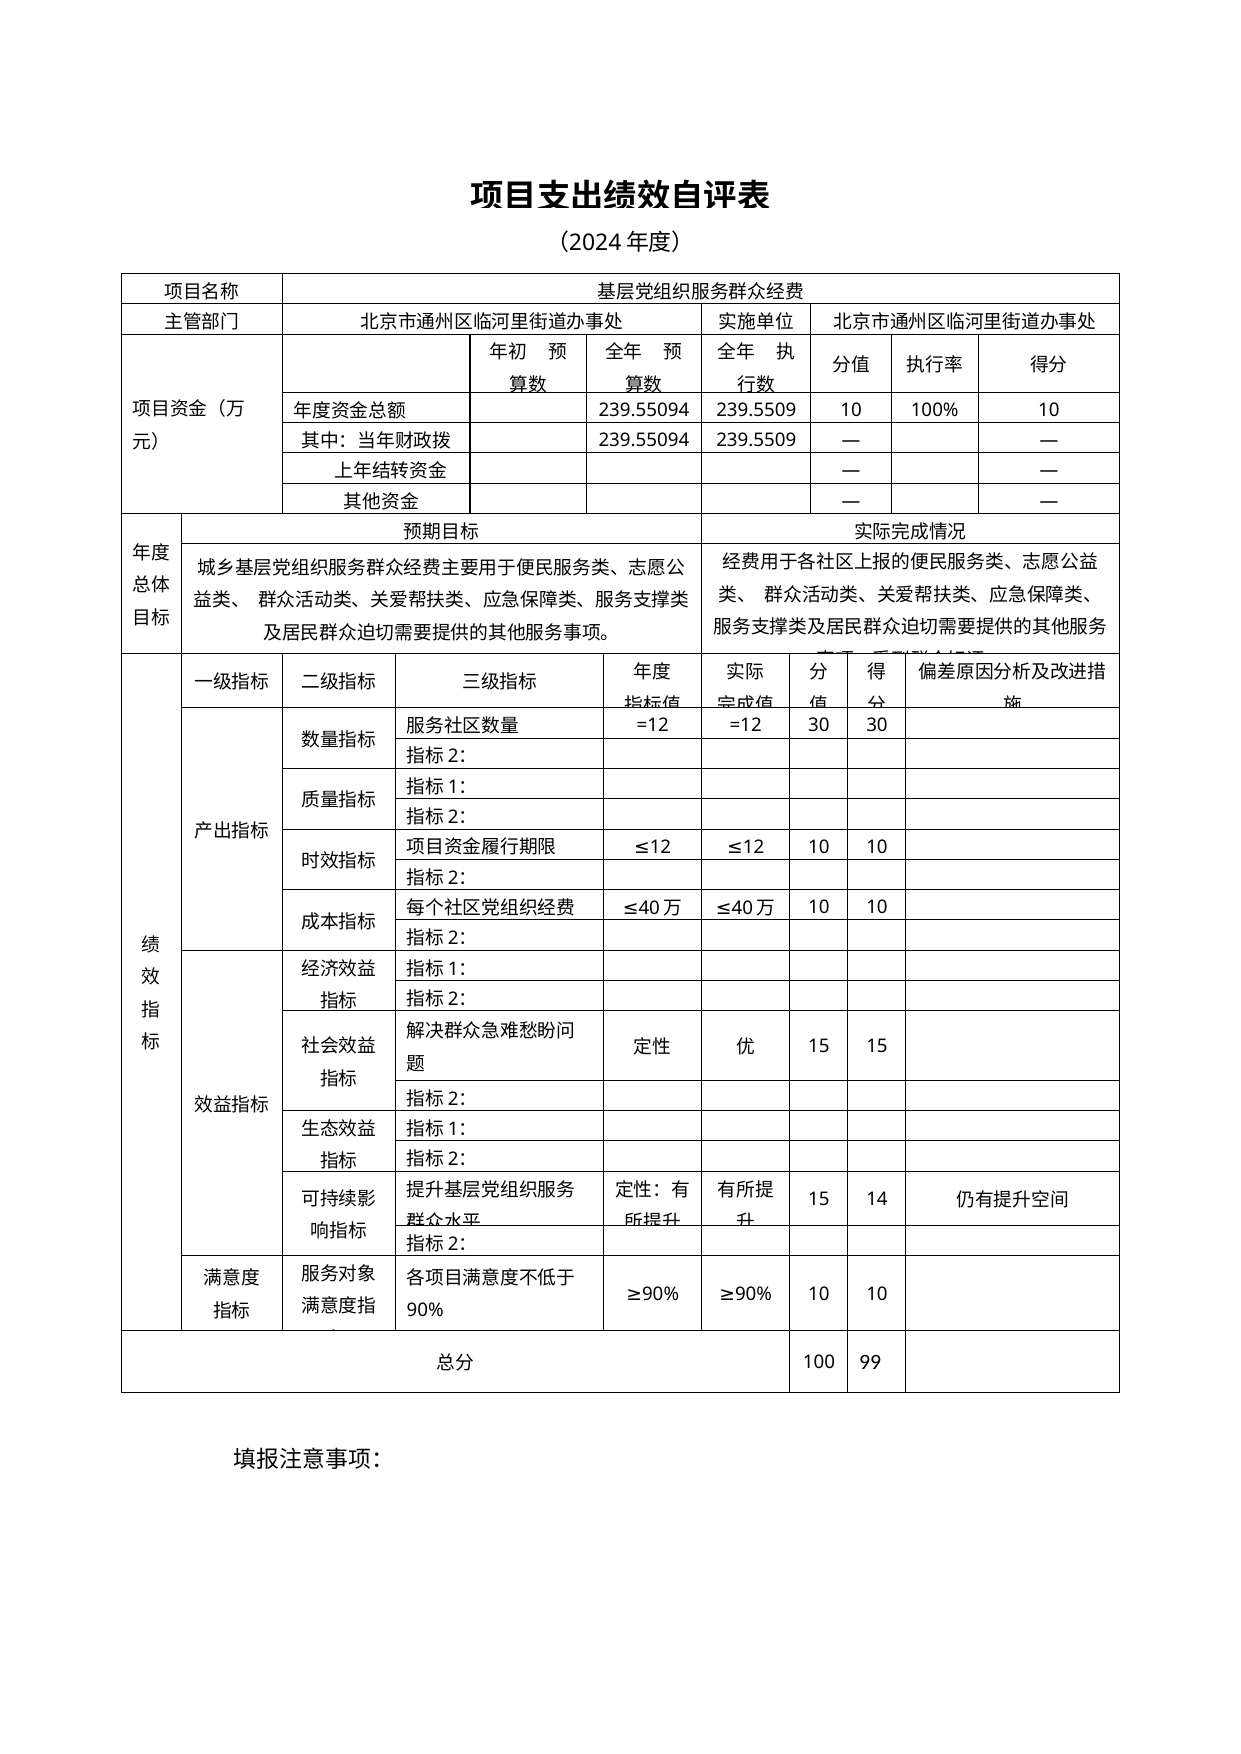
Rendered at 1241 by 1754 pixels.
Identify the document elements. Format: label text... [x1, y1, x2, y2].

table_cell 北京市通州区临河里街道办事处 [811, 304, 1119, 333]
table_cell [702, 739, 789, 768]
table_cell [702, 920, 789, 950]
table_cell ≤40万 [604, 890, 701, 919]
table_cell 指标2： [396, 860, 603, 889]
table_cell [702, 860, 789, 889]
table_cell [848, 739, 905, 768]
table_cell 北京市通州区临河里街道办事处 [283, 304, 701, 333]
table_cell 数量指标 [283, 708, 395, 768]
table_cell 其中：当年财政拨款 [283, 423, 469, 452]
table_cell ≥90% [604, 1256, 701, 1330]
table_cell 10 [848, 830, 905, 859]
table_cell [604, 920, 701, 950]
table_cell 项目名称 [122, 274, 282, 303]
table_cell 效益指标 [182, 951, 282, 1255]
table_cell 社会效益 指标 [283, 1011, 395, 1110]
table_cell — [811, 484, 891, 513]
table_cell 指标2： [396, 920, 603, 950]
table_cell 有所提升 [702, 1172, 789, 1225]
table_cell [702, 484, 810, 513]
table_cell 生态效益 指标 [283, 1111, 395, 1171]
table_cell [702, 981, 789, 1010]
table_cell 10 [790, 890, 847, 919]
table_cell [604, 1111, 701, 1140]
table_cell 10 [811, 393, 891, 422]
table_cell 每个社区党组织经费 [396, 890, 603, 919]
table_cell 239.550942 [702, 393, 810, 422]
table_cell 时效指标 [283, 830, 395, 889]
table_cell =12 [604, 708, 701, 737]
table_cell [906, 1256, 1119, 1330]
table_cell [471, 393, 586, 422]
table_cell [906, 860, 1119, 889]
table_cell 解决群众急难愁盼问题 [396, 1011, 603, 1080]
table_cell [604, 1141, 701, 1171]
table_cell [848, 1141, 905, 1171]
table_cell 预期目标 [182, 514, 701, 543]
table_header 项目支出绩效自评表 [121, 162, 1119, 208]
table_cell [906, 1011, 1119, 1080]
table_cell [906, 1081, 1119, 1110]
table_cell 成本指标 [283, 890, 395, 950]
table_cell [604, 951, 701, 980]
table_cell 服务社区数量 [396, 708, 603, 737]
table_cell 年度总体目标 [122, 514, 181, 653]
table_cell — [811, 423, 891, 452]
table_cell [906, 890, 1119, 919]
table_cell 全年 执行数 [702, 335, 810, 392]
table_cell 指标1： [396, 1111, 603, 1140]
table_cell 其他资金 [283, 484, 469, 513]
table_cell [906, 1111, 1119, 1140]
table_cell 基层党组织服务群众经费 [283, 274, 1119, 303]
table_cell [790, 799, 847, 828]
table_cell 实际 完成值 [702, 654, 789, 707]
table_cell 10 [790, 1256, 847, 1330]
table_cell 仍有提升空间 [906, 1172, 1119, 1225]
table_cell 得分 [979, 335, 1119, 392]
table_cell [604, 1081, 701, 1110]
table_cell 经济效益 指标 [283, 951, 395, 1010]
table_cell 项目资金履行期限 [396, 830, 603, 859]
table_cell [892, 484, 978, 513]
table_cell [471, 484, 586, 513]
table_cell [702, 1141, 789, 1171]
table_cell [471, 453, 586, 483]
table_cell 服务对象满意度指标 [283, 1256, 395, 1330]
table_cell （2024年度） [121, 208, 1119, 273]
table_cell 上年结转资金 [283, 453, 469, 483]
table_cell [906, 739, 1119, 768]
table_cell [906, 981, 1119, 1010]
table_cell 指标2： [396, 799, 603, 828]
table_cell [848, 920, 905, 950]
table_cell [790, 769, 847, 798]
table_cell [906, 799, 1119, 828]
table_cell [848, 1226, 905, 1255]
table_cell [906, 1141, 1119, 1171]
table_cell 99 [848, 1331, 905, 1392]
table_cell [848, 860, 905, 889]
table_cell 三级指标 [396, 654, 603, 707]
table_cell 实施单位 [702, 304, 810, 333]
table_cell 项目资金（万元） [122, 335, 282, 513]
table_cell [906, 708, 1119, 737]
table_cell 指标1： [396, 769, 603, 798]
table_cell [790, 1081, 847, 1110]
table_cell 239.550942 [587, 393, 701, 422]
table_cell — [811, 453, 891, 483]
table_cell [604, 799, 701, 828]
table_cell 分值 [811, 335, 891, 392]
table_cell 239.550942 [702, 423, 810, 452]
table_cell 100 [790, 1331, 847, 1392]
table_cell [892, 453, 978, 483]
table_cell 偏差原因分析及改进措施 [906, 654, 1119, 707]
table_cell 指标2： [396, 739, 603, 768]
table_cell 指标1： [396, 951, 603, 980]
table_cell [906, 769, 1119, 798]
table_cell [906, 830, 1119, 859]
table_cell [604, 981, 701, 1010]
table_cell — [979, 423, 1119, 452]
table_cell 产出指标 [182, 708, 282, 950]
table_cell ≤12 [702, 830, 789, 859]
table_cell 城乡基层党组织服务群众经费主要用于便民服务类、志愿公益类、 群众活动类、关爱帮扶类、应急保障类、服务支撑类及居民群众迫切需要提供的其他服务事项。 [182, 544, 701, 653]
table_cell 年初 预算数 [471, 335, 586, 392]
table_cell ≤40万 [702, 890, 789, 919]
table_cell 定性 [604, 1011, 701, 1080]
table_cell ≥90% [702, 1256, 789, 1330]
table_cell 100% [892, 393, 978, 422]
table_cell 10 [848, 1256, 905, 1330]
table_cell [702, 1226, 789, 1255]
table_cell [848, 951, 905, 980]
table_cell [604, 860, 701, 889]
table_cell [790, 920, 847, 950]
table_cell [587, 484, 701, 513]
table_cell [604, 1226, 701, 1255]
table_cell 15 [848, 1011, 905, 1080]
table_cell — [979, 484, 1119, 513]
table_cell 10 [790, 830, 847, 859]
table_cell [604, 739, 701, 768]
table_cell [790, 1226, 847, 1255]
table_cell 年度资金总额 [283, 393, 469, 422]
table_cell 15 [790, 1172, 847, 1225]
table_cell 优 [702, 1011, 789, 1080]
table_cell 239.550942 [587, 423, 701, 452]
table_cell [702, 799, 789, 828]
table_cell 10 [979, 393, 1119, 422]
table_cell 总分 [122, 1331, 789, 1392]
table_cell [906, 920, 1119, 950]
table_cell 分值 [790, 654, 847, 707]
table_cell 提升基层党组织服务群众水平 [396, 1172, 603, 1225]
table_cell ≤12 [604, 830, 701, 859]
table_cell 得分 [848, 654, 905, 707]
table_cell 主管部门 [122, 304, 282, 333]
table_cell 指标2： [396, 1141, 603, 1171]
table_cell [283, 335, 469, 392]
text 填报注意事项： [187, 1425, 1053, 1490]
table_cell 满意度 指标 [182, 1256, 282, 1330]
table_cell [906, 1226, 1119, 1255]
table_cell [892, 423, 978, 452]
table_cell 经费用于各社区上报的便民服务类、志愿公益类、 群众活动类、关爱帮扶类、应急保障类、服务支撑类及居民群众迫切需要提供的其他服务事项。受到群众好评。 [702, 544, 1119, 653]
table_cell [587, 453, 701, 483]
table_cell [848, 1081, 905, 1110]
table_cell [604, 769, 701, 798]
table_cell 14 [848, 1172, 905, 1225]
table_cell [790, 951, 847, 980]
table_cell [906, 951, 1119, 980]
table_cell [848, 799, 905, 828]
table_cell 执行率 [892, 335, 978, 392]
table_cell 质量指标 [283, 769, 395, 828]
table_cell =12 [702, 708, 789, 737]
table_cell [848, 769, 905, 798]
table_cell — [979, 453, 1119, 483]
table_cell 绩 效 指 标 [122, 654, 181, 1330]
table_cell 定性：有所提升 [604, 1172, 701, 1225]
table_cell [790, 1111, 847, 1140]
table_cell 30 [848, 708, 905, 737]
table_cell 指标2： [396, 981, 603, 1010]
table_cell 二级指标 [283, 654, 395, 707]
table_cell 年度 指标值 [604, 654, 701, 707]
table_cell [702, 453, 810, 483]
table_cell [702, 1111, 789, 1140]
table_cell 实际完成情况 [702, 514, 1119, 543]
table_cell [790, 1141, 847, 1171]
table_cell [471, 423, 586, 452]
table_cell 指标2： [396, 1226, 603, 1255]
table_cell [702, 1081, 789, 1110]
table_cell [790, 860, 847, 889]
table_cell 10 [848, 890, 905, 919]
table_cell 可持续影响指标 [283, 1172, 395, 1255]
table_cell [848, 981, 905, 1010]
table_cell 各项目满意度不低于90% [396, 1256, 603, 1330]
table_cell 15 [790, 1011, 847, 1080]
table_cell [702, 769, 789, 798]
table_cell [790, 739, 847, 768]
table_cell [790, 981, 847, 1010]
table_cell [702, 951, 789, 980]
table_cell [848, 1111, 905, 1140]
table_cell 指标2： [396, 1081, 603, 1110]
table_cell 全年 预算数 [587, 335, 701, 392]
table_cell 30 [790, 708, 847, 737]
table_cell 一级指标 [182, 654, 282, 707]
table_cell [906, 1331, 1119, 1392]
